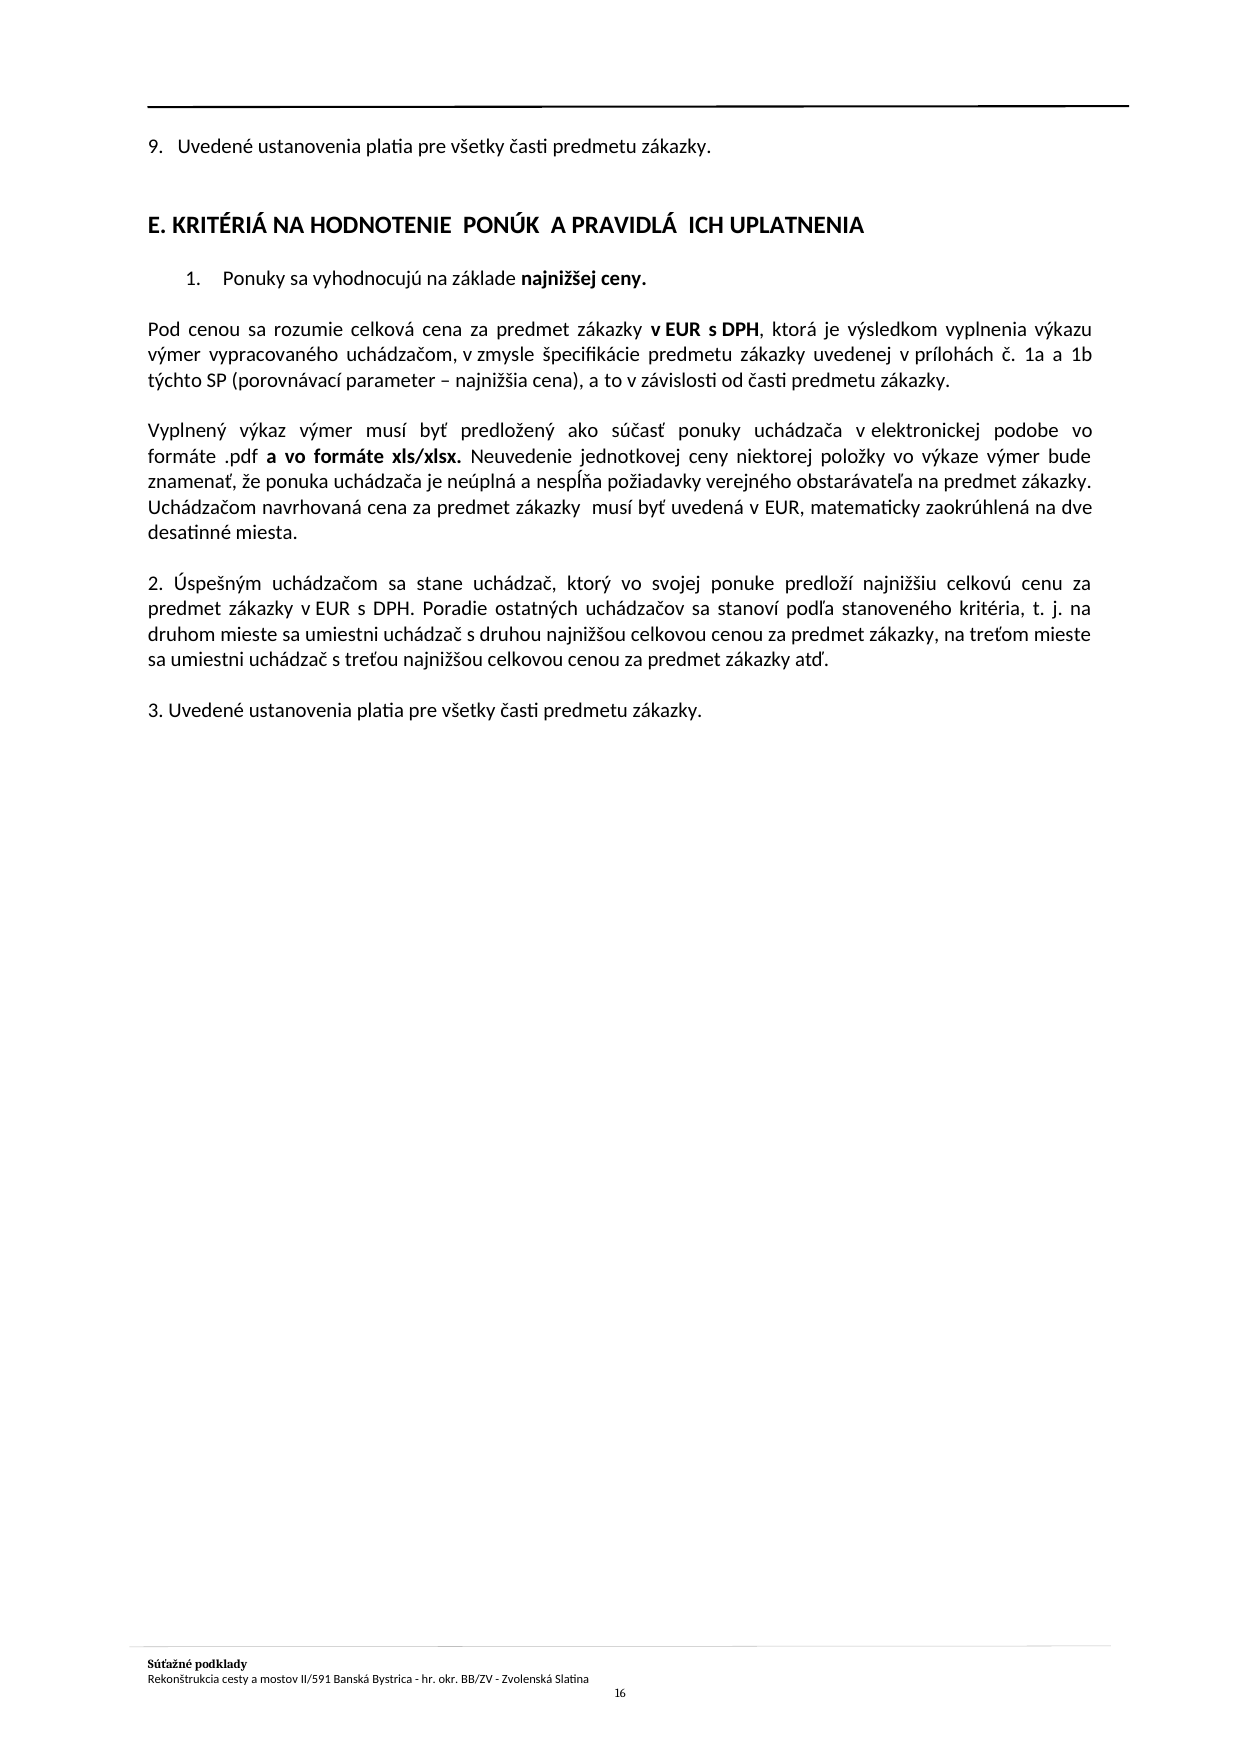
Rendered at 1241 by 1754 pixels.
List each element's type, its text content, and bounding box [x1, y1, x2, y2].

list Ponuky sa vyhodnocujú na základe najnižšej ceny. [185, 265, 1092, 291]
text 2. Úspešným uchádzačom sa stane uchádzač, ktorý vo svojej ponuke predloží najnižšiu celkovú cenu za predmet zákazky v EUR s DPH. Poradie ostatných uchádzačov sa stanoví podľa stanoveného kritéria, t. j. na druhom mieste sa umiestni uchádzač s druhou najnižšou celkovou cenou za predmet zákazky, na treťom mieste sa umiestni uchádzač s treťou najnižšou celkovou cenou za predmet zákazky atď. [148, 570, 1092, 672]
list 3. Uvedené ustanovenia platia pre všetky časti predmetu zákazky. [148, 697, 1092, 723]
text E. KRITÉRIÁ NA HODNOTENIE PONÚK A PRAVIDLÁ ICH UPLATNENIA [148, 209, 1092, 240]
text Vyplnený výkaz výmer musí byť predložený ako súčasť ponuky uchádzača v elektronickej podobe vo formáte .pdf a vo formáte xls/xlsx. Neuvedenie jednotkovej ceny niektorej položky vo výkaze výmer bude znamenať, že ponuka uchádzača je neúplná a nespĺňa požiadavky verejného obstarávateľa na predmet zákazky. Uchádzačom navrhovaná cena za predmet zákazky musí byť uvedená v EUR, matematicky zaokrúhlená na dve desatinné miesta. [148, 418, 1092, 545]
list Uvedené ustanovenia platia pre všetky časti predmetu zákazky. [148, 133, 1092, 158]
text Pod cenou sa rozumie celková cena za predmet zákazky v EUR s DPH, ktorá je výsledkom vyplnenia výkazu výmer vypracovaného uchádzačom, v zmysle špecifikácie predmetu zákazky uvedenej v prílohách č. 1a a 1b týchto SP (porovnávací parameter – najnižšia cena), a to v závislosti od časti predmetu zákazky. [148, 316, 1092, 392]
